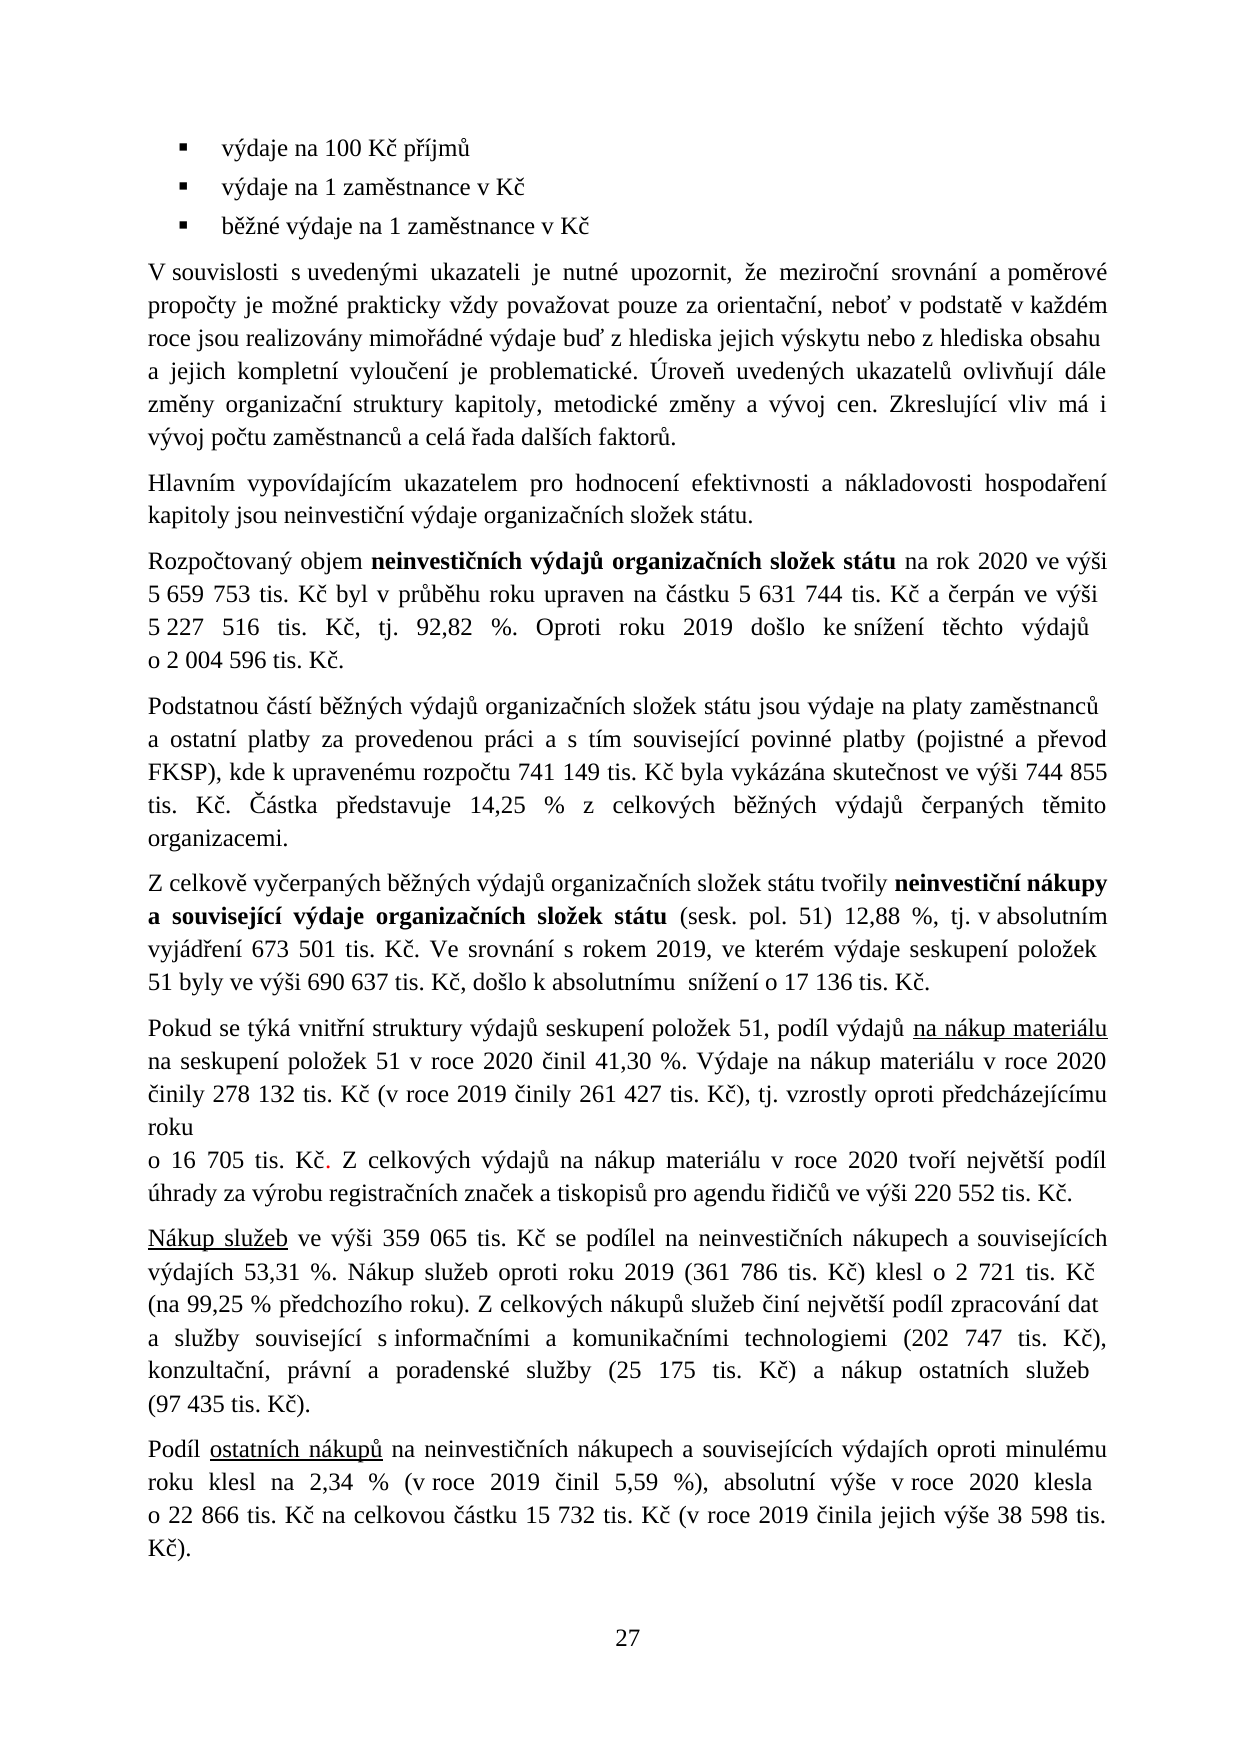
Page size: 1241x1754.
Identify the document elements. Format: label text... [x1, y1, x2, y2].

text Nákup služeb ve výši 359 065 tis. Kč se podílel na neinvestičních nákupech a souvisejících výdajích 53,31 %. Nákup služeb oproti roku 2019 (361 786 tis. Kč) klesl o 2 721 tis. Kč (na 99,25 % předchozího roku). Z celkových nákupů služeb činí největší podíl zpracování dat a služby související s informačními a komunikačními technologiemi (202 747 tis. Kč), konzultační, právní a poradenské služby (25 175 tis. Kč) a nákup ostatních služeb (97 435 tis. Kč). [148, 1223, 1107, 1417]
list výdaje na 100 Kč příjmů [177, 133, 1107, 162]
text V souvislosti s uvedenými ukazateli je nutné upozornit, že meziroční srovnání a poměrové propočty je možné prakticky vždy považovat pouze za orientační, neboť v podstatě v každém roce jsou realizovány mimořádné výdaje buď z hlediska jejich výskytu nebo z hlediska obsahu a jejich kompletní vyloučení je problematické. Úroveň uvedených ukazatelů ovlivňují dále změny organizační struktury kapitoly, metodické změny a vývoj cen. Zkreslující vliv má i vývoj počtu zaměstnanců a celá řada dalších faktorů. [148, 257, 1107, 451]
text Rozpočtovaný objem neinvestičních výdajů organizačních složek státu na rok 2020 ve výši 5 659 753 tis. Kč byl v průběhu roku upraven na částku 5 631 744 tis. Kč a čerpán ve výši 5 227 516 tis. Kč, tj. 92,82 %. Oproti roku 2019 došlo ke snížení těchto výdajů o 2 004 596 tis. Kč. [148, 546, 1107, 674]
list běžné výdaje na 1 zaměstnance v Kč [177, 211, 1107, 240]
text Podíl ostatních nákupů na neinvestičních nákupech a souvisejících výdajích oproti minulému roku klesl na 2,34 % (v roce 2019 činil 5,59 %), absolutní výše v roce 2020 klesla o 22 866 tis. Kč na celkovou částku 15 732 tis. Kč (v roce 2019 činila jejich výše 38 598 tis. Kč). [148, 1434, 1107, 1562]
text Z celkově vyčerpaných běžných výdajů organizačních složek státu tvořily neinvestiční nákupy a související výdaje organizačních složek státu (sesk. pol. 51) 12,88 %, tj. v absolutním vyjádření 673 501 tis. Kč. Ve srovnání s rokem 2019, ve kterém výdaje seskupení položek 51 byly ve výši 690 637 tis. Kč, došlo k absolutnímu snížení o 17 136 tis. Kč. [148, 868, 1107, 996]
text Podstatnou částí běžných výdajů organizačních složek státu jsou výdaje na platy zaměstnanců a ostatní platby za provedenou práci a s tím související povinné platby (pojistné a převod FKSP), kde k upravenému rozpočtu 741 149 tis. Kč byla vykázána skutečnost ve výši 744 855 tis. Kč. Částka představuje 14,25 % z celkových běžných výdajů čerpaných těmito organizacemi. [148, 691, 1107, 852]
text Hlavním vypovídajícím ukazatelem pro hodnocení efektivnosti a nákladovosti hospodaření kapitoly jsou neinvestiční výdaje organizačních složek státu. [148, 468, 1107, 529]
list výdaje na 1 zaměstnance v Kč [177, 172, 1107, 201]
text Pokud se týká vnitřní struktury výdajů seskupení položek 51, podíl výdajů na nákup materiálu na seskupení položek 51 v roce 2020 činil 41,30 %. Výdaje na nákup materiálu v roce 2020 činily 278 132 tis. Kč (v roce 2019 činily 261 427 tis. Kč), tj. vzrostly oproti předcházejícímu roku o 16 705 tis. Kč. Z celkových výdajů na nákup materiálu v roce 2020 tvoří největší podíl úhrady za výrobu registračních značek a tiskopisů pro agendu řidičů ve výši 220 552 tis. Kč. [148, 1013, 1107, 1207]
